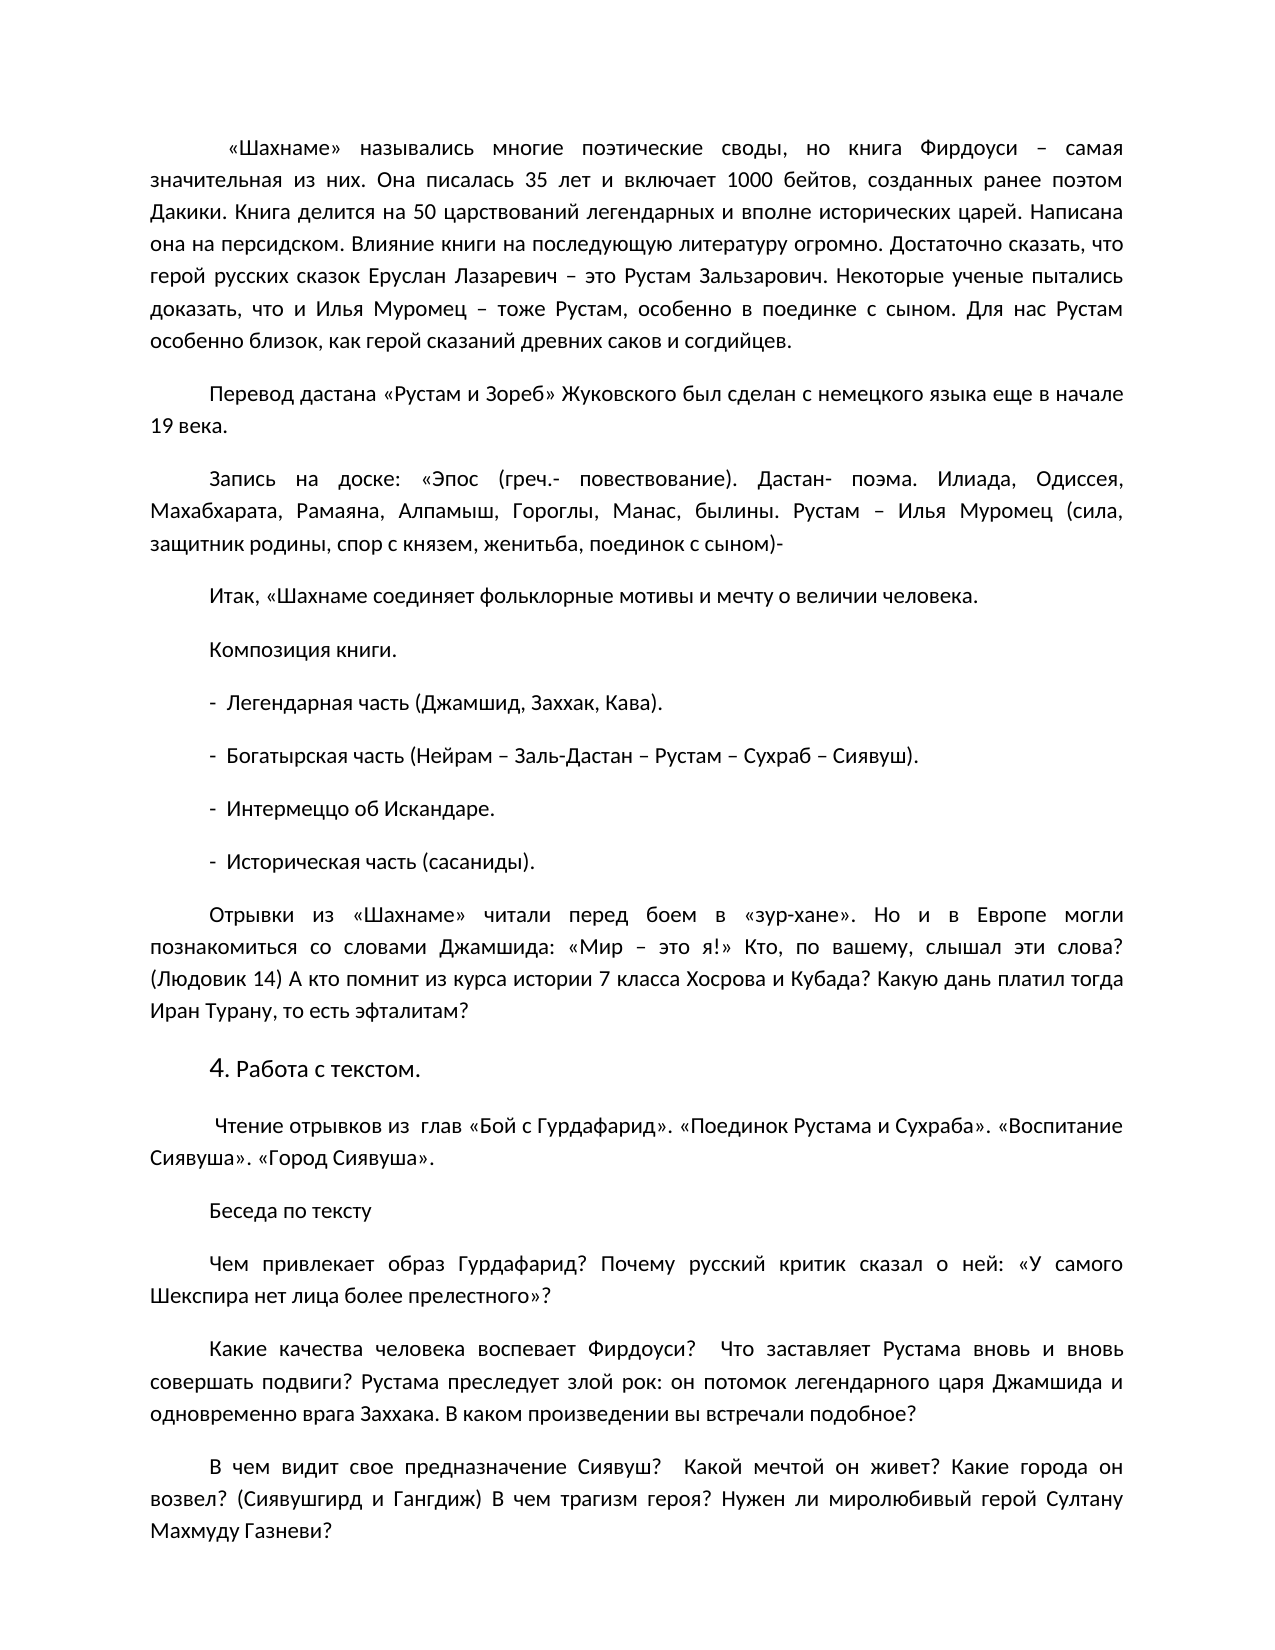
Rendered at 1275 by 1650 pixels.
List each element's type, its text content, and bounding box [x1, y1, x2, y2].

text Какие качества человека воспевает Фирдоуси? Что заставляет Рустама вновь и вновь совершать подвиги? Рустама преследует злой рок: он потомок легендарного царя Джамшида и одновременно врага Заххака. В каком произведении вы встречали подобное? [150, 1334, 1125, 1427]
text Беседа по тексту [150, 1196, 1125, 1224]
text Чем привлекает образ Гурдафарид? Почему русский критик сказал о ней: «У самого Шекспира нет лица более прелестного»? [150, 1249, 1125, 1309]
text Перевод дастана «Рустам и Зореб» Жуковского был сделан с немецкого языка еще в начале 19 века. [150, 379, 1125, 439]
text В чем видит свое предназначение Сиявуш? Какой мечтой он живет? Какие города он возвел? (Сиявушгирд и Гангдиж) В чем трагизм героя? Нужен ли миролюбивый герой Султану Махмуду Газневи? [150, 1452, 1125, 1544]
text - Легендарная часть (Джамшид, Заххак, Кава). [150, 688, 1125, 716]
text «Шахнаме» назывались многие поэтические своды, но книга Фирдоуси – самая значительная из них. Она писалась 35 лет и включает 1000 бейтов, созданных ранее поэтом Дакики. Книга делится на 50 царствований легендарных и вполне исторических царей. Написана она на персидском. Влияние книги на последующую литературу огромно. Достаточно сказать, что герой русских сказок Еруслан Лазаревич – это Рустам Зальзарович. Некоторые ученые пытались доказать, что и Илья Муромец – тоже Рустам, особенно в поединке с сыном. Для нас Рустам особенно близок, как герой сказаний древних саков и согдийцев. [150, 133, 1125, 354]
text Итак, «Шахнаме соединяет фольклорные мотивы и мечту о величии человека. [150, 582, 1125, 610]
text Запись на доске: «Эпос (греч.- повествование). Дастан- поэма. Илиада, Одиссея, Махабхарата, Рамаяна, Алпамыш, Гороглы, Манас, былины. Рустам – Илья Муромец (сила, защитник родины, спор с князем, женитьба, поединок с сыном)- [150, 464, 1125, 557]
text Отрывки из «Шахнаме» читали перед боем в «зур-хане». Но и в Европе могли познакомиться со словами Джамшида: «Мир – это я!» Кто, по вашему, слышал эти слова? (Людовик 14) А кто помнит из курса истории 7 класса Хосрова и Кубада? Какую дань платил тогда Иран Турану, то есть эфталитам? [150, 900, 1125, 1024]
text - Историческая часть (сасаниды). [150, 847, 1125, 875]
text - Интермеццо об Искандаре. [150, 794, 1125, 822]
text Чтение отрывков из глав «Бой с Гурдафарид». «Поединок Рустама и Сухраба». «Воспитание Сиявуша». «Город Сиявуша». [150, 1111, 1125, 1171]
text Композиция книги. [150, 635, 1125, 663]
text - Богатырская часть (Нейрам – Заль-Дастан – Рустам – Сухраб – Сиявуш). [150, 741, 1125, 769]
text 4. Работа с текстом. [150, 1049, 1125, 1085]
